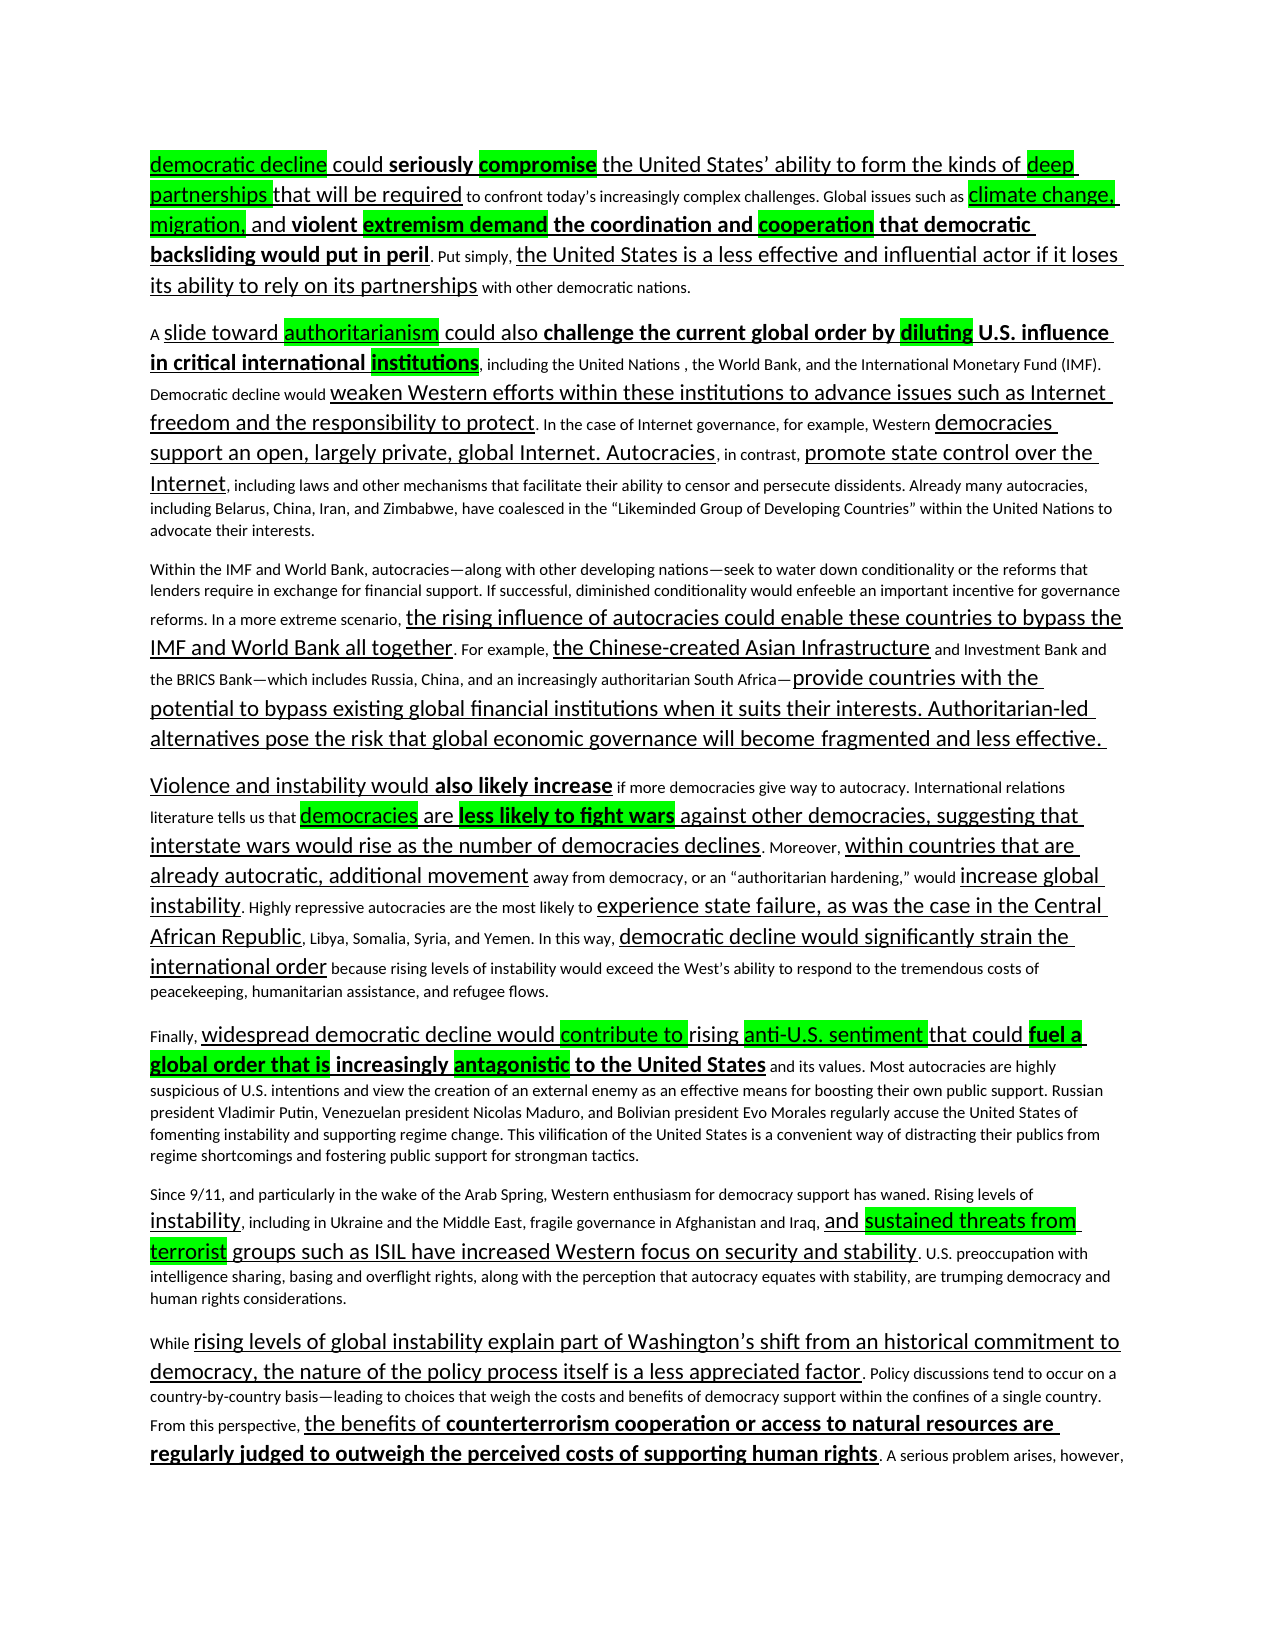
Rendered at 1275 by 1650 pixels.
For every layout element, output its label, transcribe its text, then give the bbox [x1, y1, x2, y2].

text Within the IMF and World Bank, autocracies—along with other developing nations—seek to water down conditionality or the reforms that lenders require in exchange for financial support. If successful, diminished conditionality would enfeeble an important incentive for governance reforms. In a more extreme scenario, the rising influence of autocracies could enable these countries to bypass the IMF and World Bank all together. For example, the Chinese-created Asian Infrastructure and Investment Bank and the BRICS Bank—which includes Russia, China, and an increasingly authoritarian South Africa—provide countries with the potential to bypass existing global financial institutions when it suits their interests. Authoritarian-led alternatives pose the risk that global economic governance will become fragmented and less effective. [150, 559, 1125, 752]
text Since 9/11, and particularly in the wake of the Arab Spring, Western enthusiasm for democracy support has waned. Rising levels of instability, including in Ukraine and the Middle East, fragile governance in Afghanistan and Iraq, and sustained threats from terrorist groups such as ISIL have increased Western focus on security and stability. U.S. preoccupation with intelligence sharing, basing and overflight rights, along with the perception that autocracy equates with stability, are trumping democracy and human rights considerations. [150, 1184, 1125, 1309]
text A slide toward authoritarianism could also challenge the current global order by diluting U.S. influence in critical international institutions, including the United Nations , the World Bank, and the International Monetary Fund (IMF). Democratic decline would weaken Western efforts within these institutions to advance issues such as Internet freedom and the responsibility to protect. In the case of Internet governance, for example, Western democracies support an open, largely private, global Internet. Autocracies, in contrast, promote state control over the Internet, including laws and other mechanisms that facilitate their ability to censor and persecute dissidents. Already many autocracies, including Belarus, China, Iran, and Zimbabwe, have coalesced in the “Likeminded Group of Developing Countries” within the United Nations to advocate their interests. [150, 318, 1125, 541]
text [150, 150, 1125, 299]
text Violence and instability would also likely increase if more democracies give way to autocracy. International relations literature tells us that democracies are less likely to fight wars against other democracies, suggesting that interstate wars would rise as the number of democracies declines. Moreover, within countries that are already autocratic, additional movement away from democracy, or an “authoritarian hardening,” would increase global instability. Highly repressive autocracies are the most likely to experience state failure, as was the case in the Central African Republic, Libya, Somalia, Syria, and Yemen. In this way, democratic decline would significantly strain the international order because rising levels of instability would exceed the West’s ability to respond to the tremendous costs of peacekeeping, humanitarian assistance, and refugee flows. [150, 771, 1125, 1002]
text Finally, widespread democratic decline would contribute to rising anti-U.S. sentiment that could fuel a global order that is increasingly antagonistic to the United States and its values. Most autocracies are highly suspicious of U.S. intentions and view the creation of an external enemy as an effective means for boosting their own public support. Russian president Vladimir Putin, Venezuelan president Nicolas Maduro, and Bolivian president Evo Morales regularly accuse the United States of fomenting instability and supporting regime change. This vilification of the United States is a convenient way of distracting their publics from regime shortcomings and fostering public support for strongman tactics. [150, 1020, 1125, 1166]
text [150, 1327, 1125, 1467]
